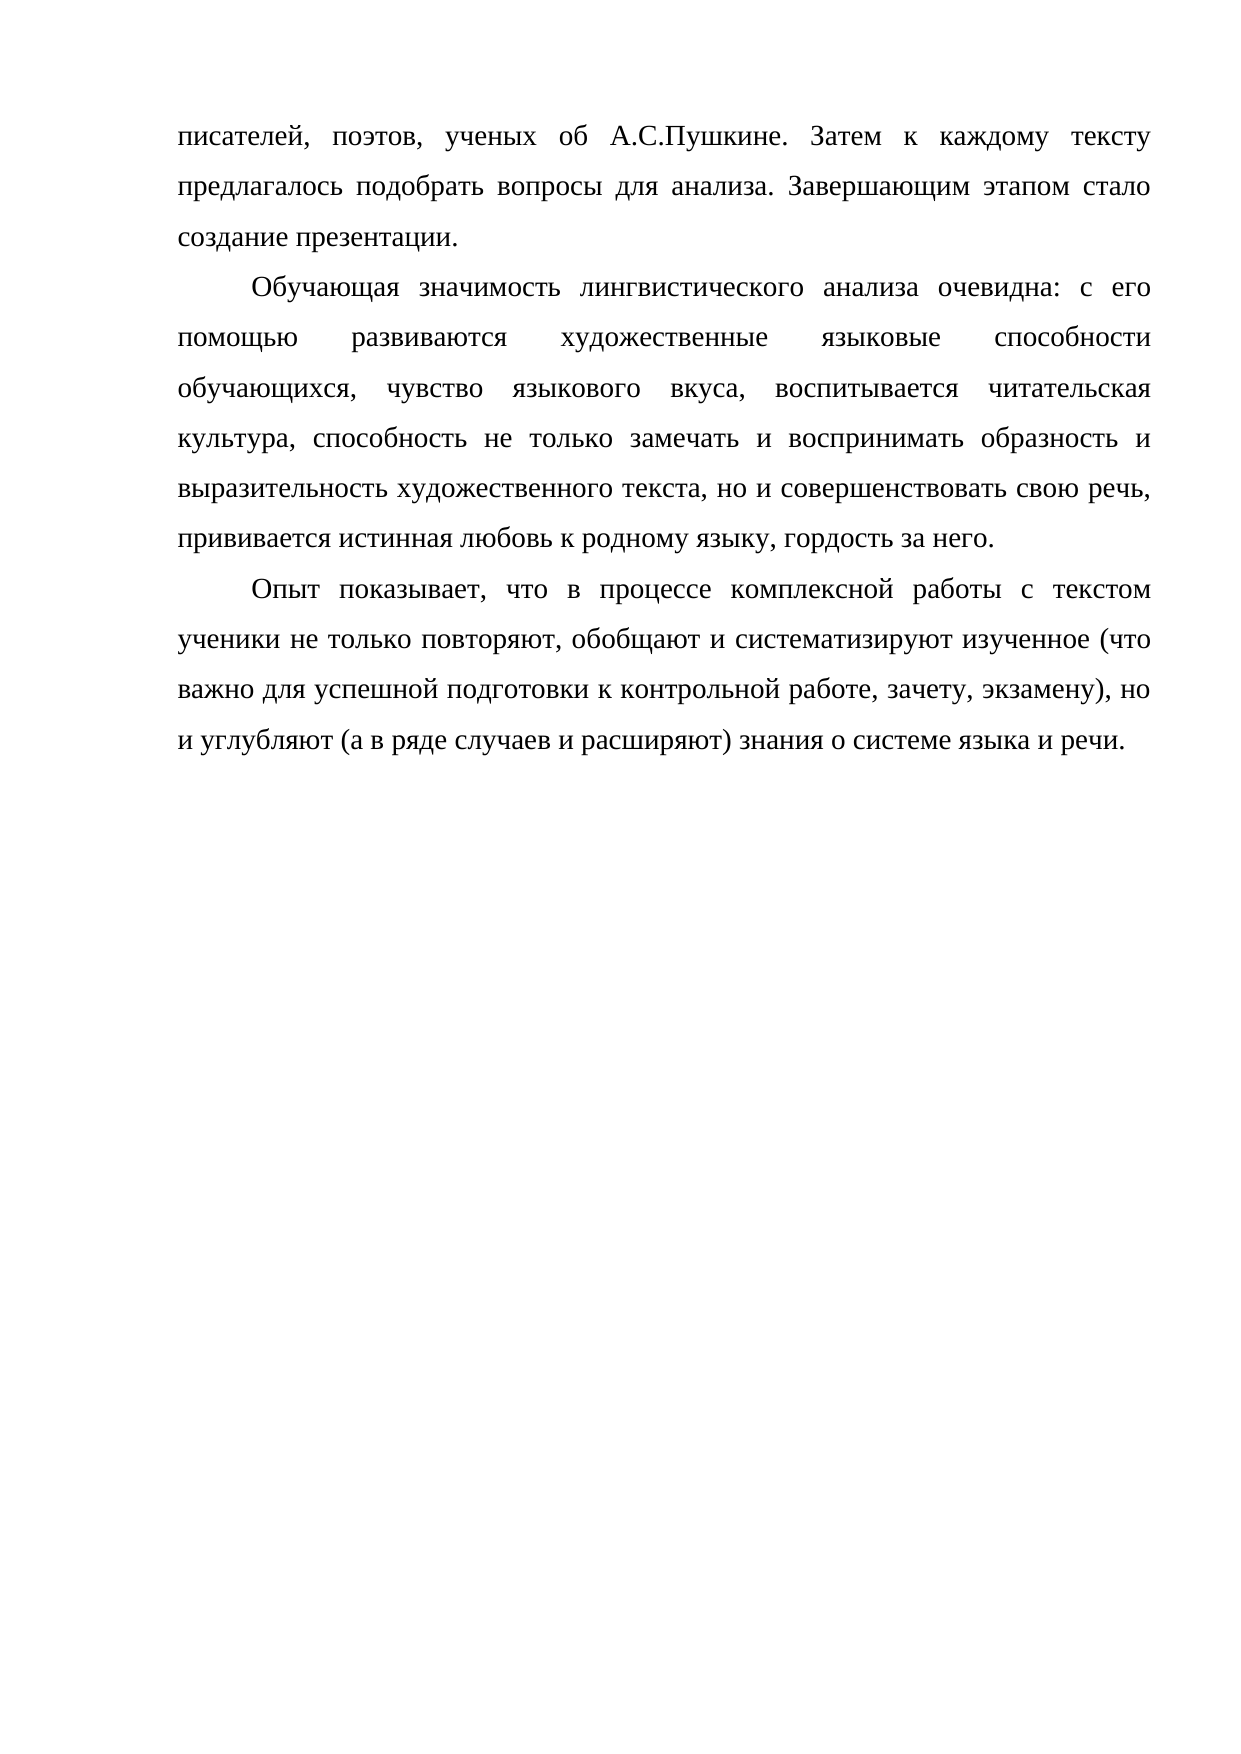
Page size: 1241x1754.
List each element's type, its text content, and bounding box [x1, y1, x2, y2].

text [177, 118, 1152, 252]
text Обучающая значимость лингвистического анализа очевидна: с его помощью развиваются художественные языковые способности обучающихся, чувство языкового вкуса, воспитывается читательская культура, способность не только замечать и воспринимать образность и выразительность художественного текста, но и совершенствовать свою речь, прививается истинная любовь к родному языку, гордость за него. [177, 269, 1152, 554]
text Опыт показывает, что в процессе комплексной работы с текстом ученики не только повторяют, обобщают и систематизируют изученное (что важно для успешной подготовки к контрольной работе, зачету, экзамену), но и углубляют (а в ряде случаев и расширяют) знания о системе языка и речи. [177, 571, 1152, 755]
